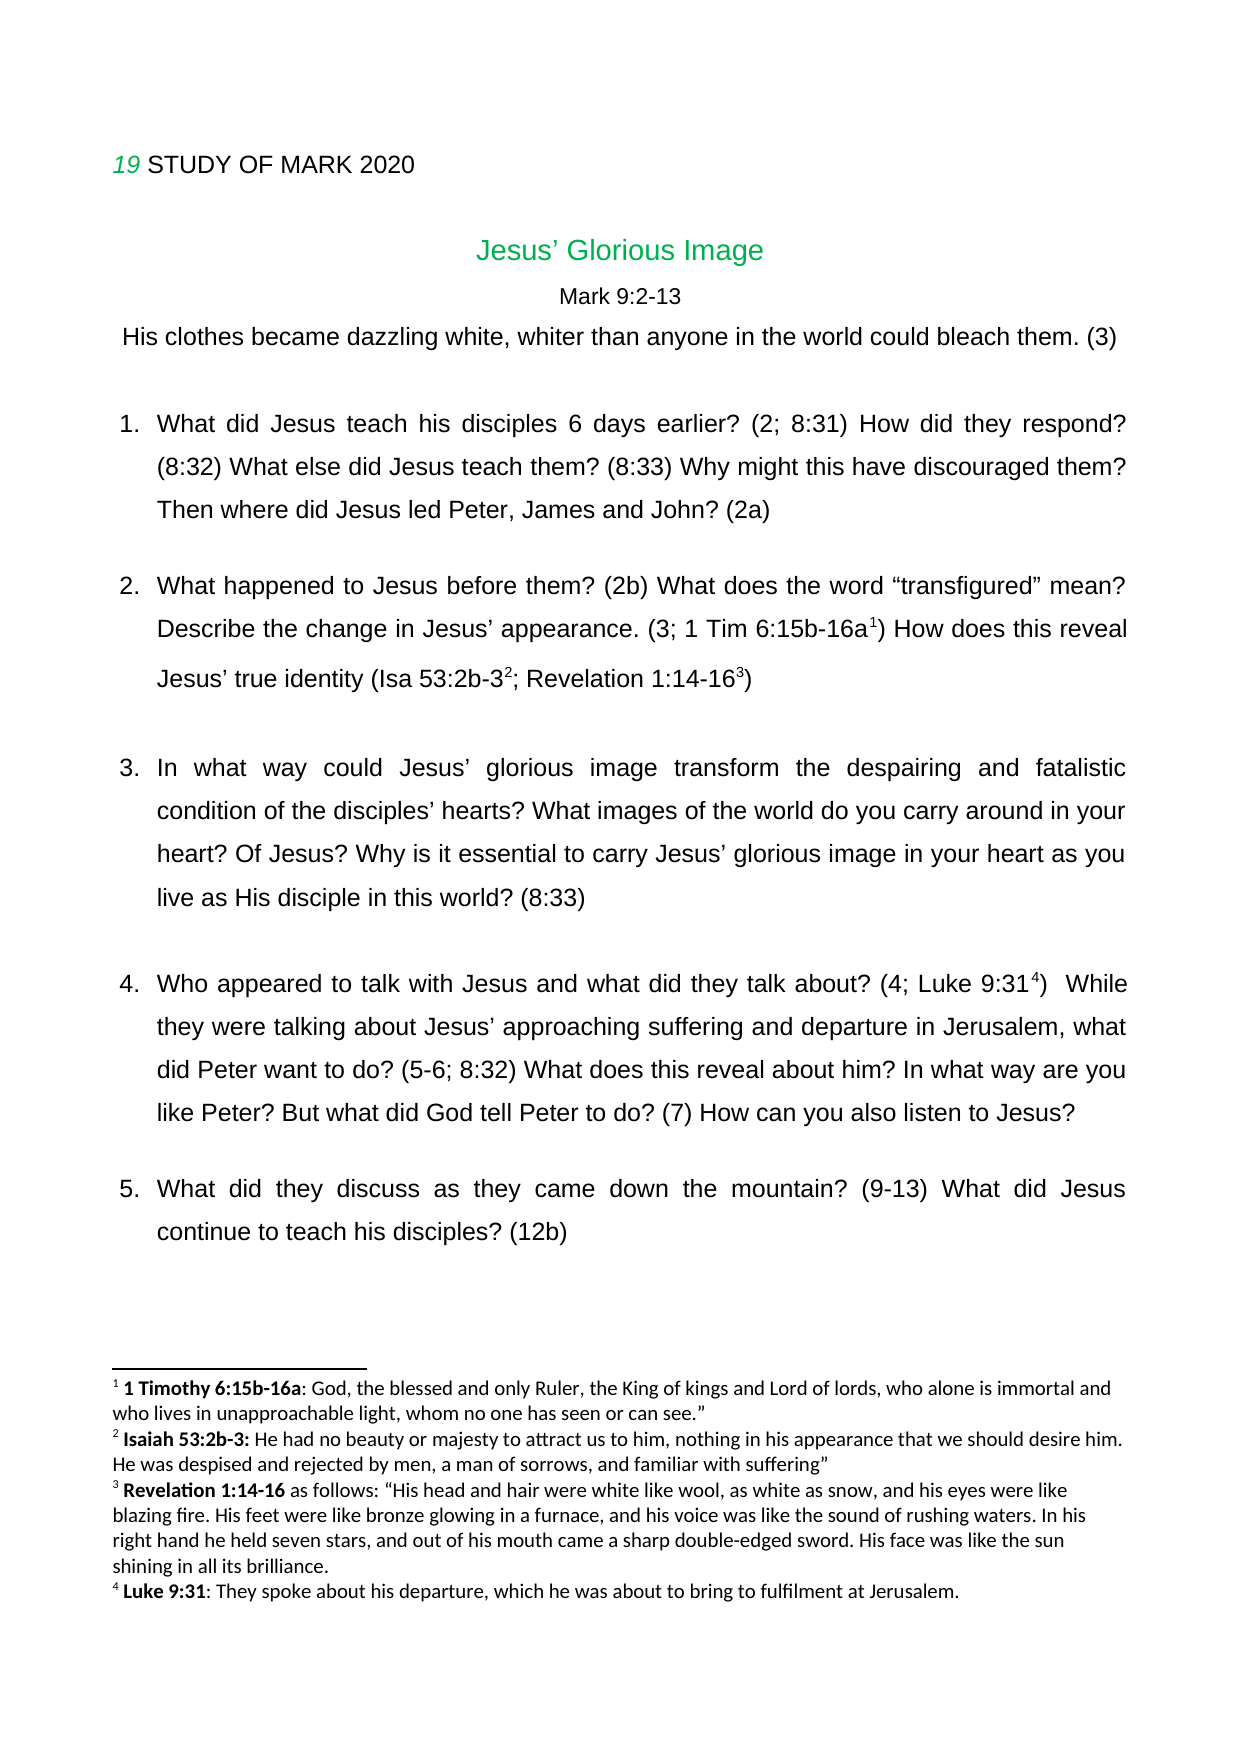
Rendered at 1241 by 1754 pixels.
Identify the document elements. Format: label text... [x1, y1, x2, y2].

text Jesus’ Glorious Image [112, 233, 1128, 266]
text Mark 9:2-13 [112, 283, 1128, 309]
list What happened to Jesus before them? (2b) What does the word “transfigured” mean? Describe the change in Jesus’ appearance. (3; 1 Tim 6:15b-16a) How does this reveal Jesus’ true identity (Isa 53:2b-3; Revelation 1:14-16) [119, 571, 1128, 693]
list In what way could Jesus’ glorious image transform the despairing and fatalistic condition of the disciples’ hearts? What images of the world do you carry around in your heart? Of Jesus? Why is it essential to carry Jesus’ glorious image in your heart as you live as His disciple in this world? (8:33) [119, 753, 1128, 911]
list His clothes became dazzling white, whiter than anyone in the world could bleach them. (3) [112, 322, 1128, 351]
list What did Jesus teach his disciples 6 days earlier? (2; 8:31) How did they respond? (8:32) What else did Jesus teach them? (8:33) Why might this have discouraged them? Then where did Jesus led Peter, James and John? (2a) [119, 409, 1128, 524]
list Who appeared to talk with Jesus and what did they talk about? (4; Luke 9:31) While they were talking about Jesus’ approaching suffering and departure in Jerusalem, what did Peter want to do? (5-6; 8:32) What does this reveal about him? In what way are you like Peter? But what did God tell Peter to do? (7) How can you also listen to Jesus? [119, 969, 1128, 1127]
text 19 STUDY OF MARK 2020 [112, 150, 1128, 179]
list What did they discuss as they came down the mountain? (9-13) What did Jesus continue to teach his disciples? (12b) [119, 1174, 1128, 1246]
